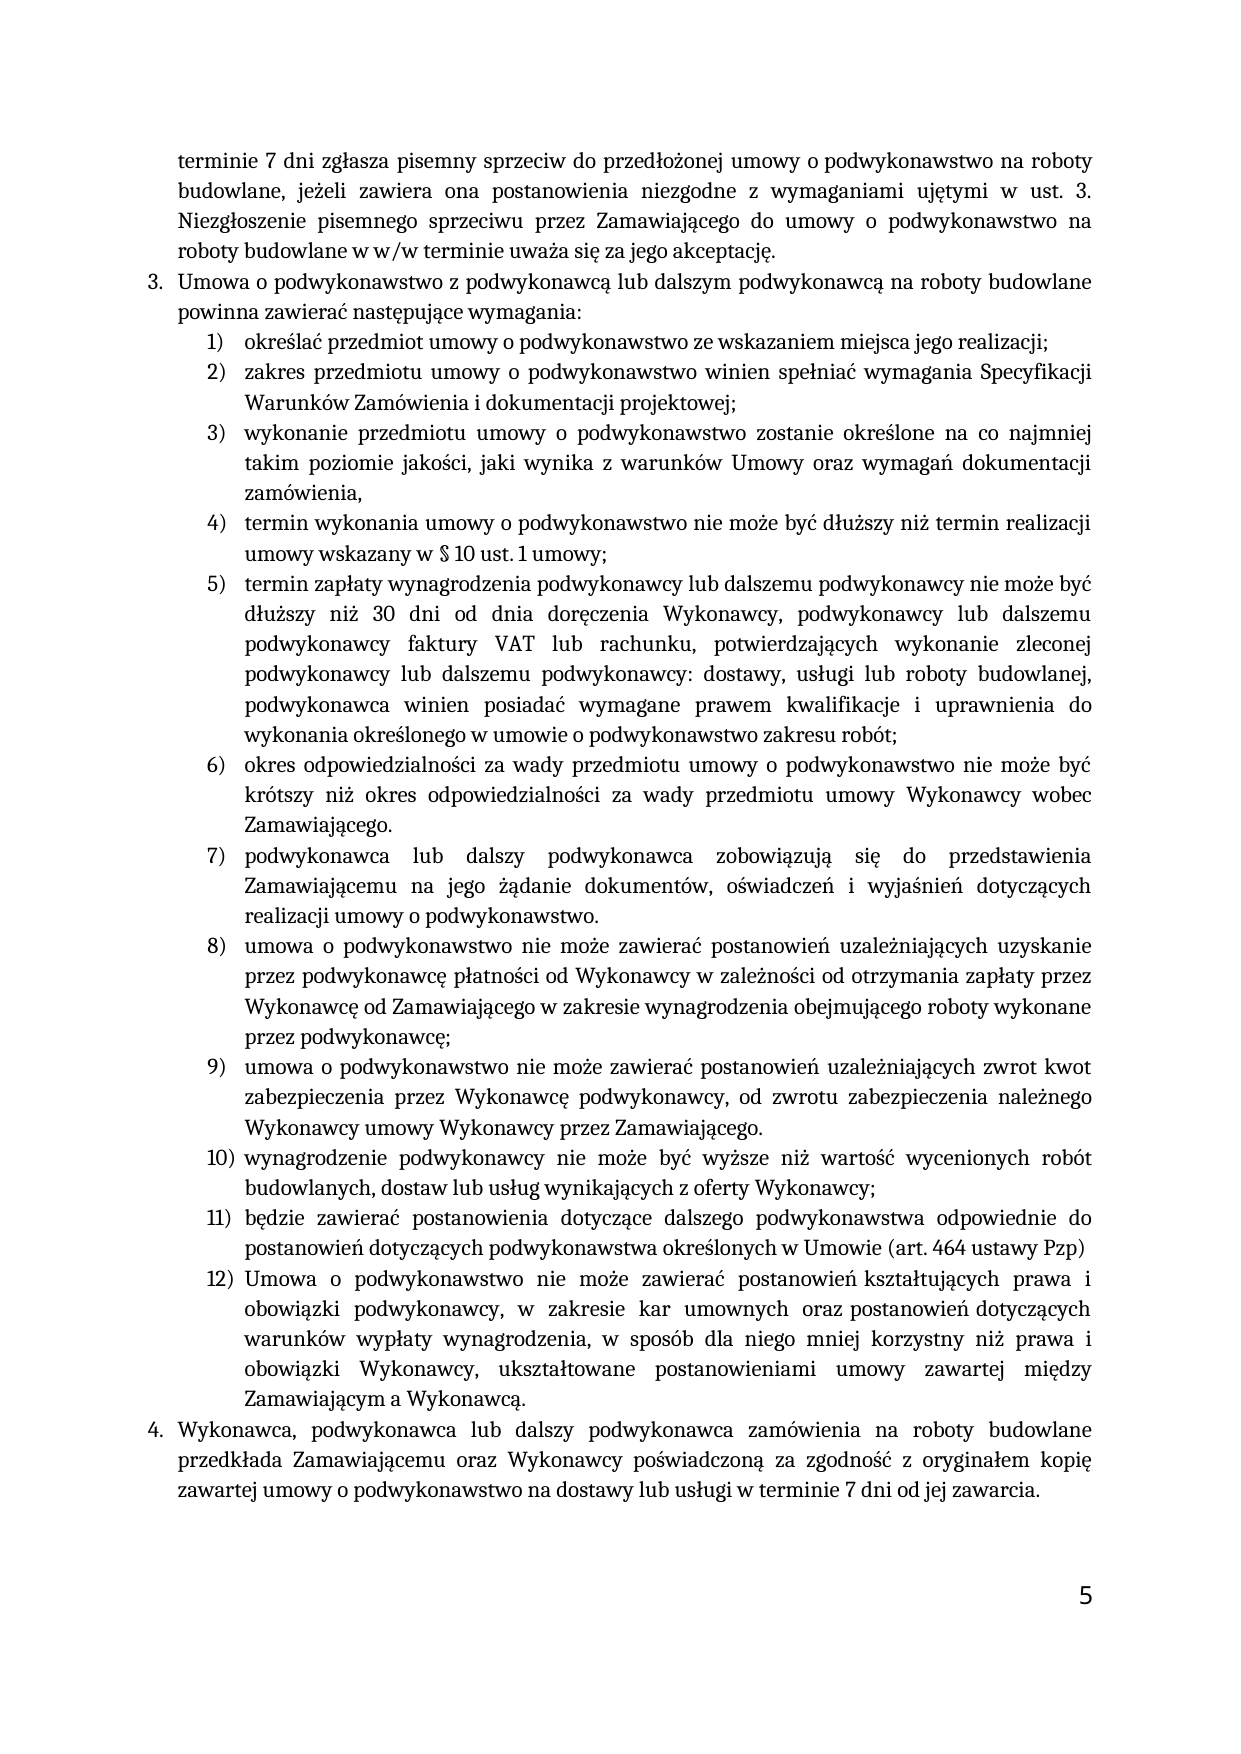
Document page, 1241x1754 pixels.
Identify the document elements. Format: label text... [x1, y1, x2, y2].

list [148, 148, 1093, 265]
list określać przedmiot umowy o podwykonawstwo ze wskazaniem miejsca jego realizacji; [207, 329, 1093, 355]
list okres odpowiedzialności za wady przedmiotu umowy o podwykonawstwo nie może być krótszy niż okres odpowiedzialności za wady przedmiotu umowy Wykonawcy wobec Zamawiającego. [207, 752, 1093, 839]
list Wykonawca, podwykonawca lub dalszy podwykonawca zamówienia na roboty budowlane przedkłada Zamawiającemu oraz Wykonawcy poświadczoną za zgodność z oryginałem kopię zawartej umowy o podwykonawstwo na dostawy lub usługi w terminie 7 dni od jej zawarcia. [148, 1416, 1093, 1503]
list zakres przedmiotu umowy o podwykonawstwo winien spełniać wymagania Specyfikacji Warunków Zamówienia i dokumentacji projektowej; [207, 359, 1093, 416]
list będzie zawierać postanowienia dotyczące dalszego podwykonawstwa odpowiednie do postanowień dotyczących podwykonawstwa określonych w Umowie (art. 464 ustawy Pzp) [207, 1205, 1093, 1262]
list termin zapłaty wynagrodzenia podwykonawcy lub dalszemu podwykonawcy nie może być dłuższy niż 30 dni od dnia doręczenia Wykonawcy, podwykonawcy lub dalszemu podwykonawcy faktury VAT lub rachunku, potwierdzających wykonanie zleconej podwykonawcy lub dalszemu podwykonawcy: dostawy, usługi lub roboty budowlanej, podwykonawca winien posiadać wymagane prawem kwalifikacje i uprawnienia do wykonania określonego w umowie o podwykonawstwo zakresu robót; [207, 571, 1093, 748]
list Umowa o podwykonawstwo nie może zawierać postanowień kształtujących prawa i obowiązki podwykonawcy, w zakresie kar umownych oraz postanowień dotyczących warunków wypłaty wynagrodzenia, w sposób dla niego mniej korzystny niż prawa i obowiązki Wykonawcy, ukształtowane postanowieniami umowy zawartej między Zamawiającym a Wykonawcą. [207, 1265, 1093, 1413]
list podwykonawca lub dalszy podwykonawca zobowiązują się do przedstawienia Zamawiającemu na jego żądanie dokumentów, oświadczeń i wyjaśnień dotyczących realizacji umowy o podwykonawstwo. [207, 842, 1093, 929]
list umowa o podwykonawstwo nie może zawierać postanowień uzależniających uzyskanie przez podwykonawcę płatności od Wykonawcy w zależności od otrzymania zapłaty przez Wykonawcę od Zamawiającego w zakresie wynagrodzenia obejmującego roboty wykonane przez podwykonawcę; [207, 933, 1093, 1050]
list umowa o podwykonawstwo nie może zawierać postanowień uzależniających zwrot kwot zabezpieczenia przez Wykonawcę podwykonawcy, od zwrotu zabezpieczenia należnego Wykonawcy umowy Wykonawcy przez Zamawiającego. [207, 1054, 1093, 1141]
list wynagrodzenie podwykonawcy nie może być wyższe niż wartość wycenionych robót budowlanych, dostaw lub usług wynikających z oferty Wykonawcy; [207, 1144, 1093, 1201]
list termin wykonania umowy o podwykonawstwo nie może być dłuższy niż termin realizacji umowy wskazany w § 10 ust. 1 umowy; [207, 510, 1093, 567]
list Umowa o podwykonawstwo z podwykonawcą lub dalszym podwykonawcą na roboty budowlane powinna zawierać następujące wymagania: [148, 268, 1093, 325]
list wykonanie przedmiotu umowy o podwykonawstwo zostanie określone na co najmniej takim poziomie jakości, jaki wynika z warunków Umowy oraz wymagań dokumentacji zamówienia, [207, 419, 1093, 506]
